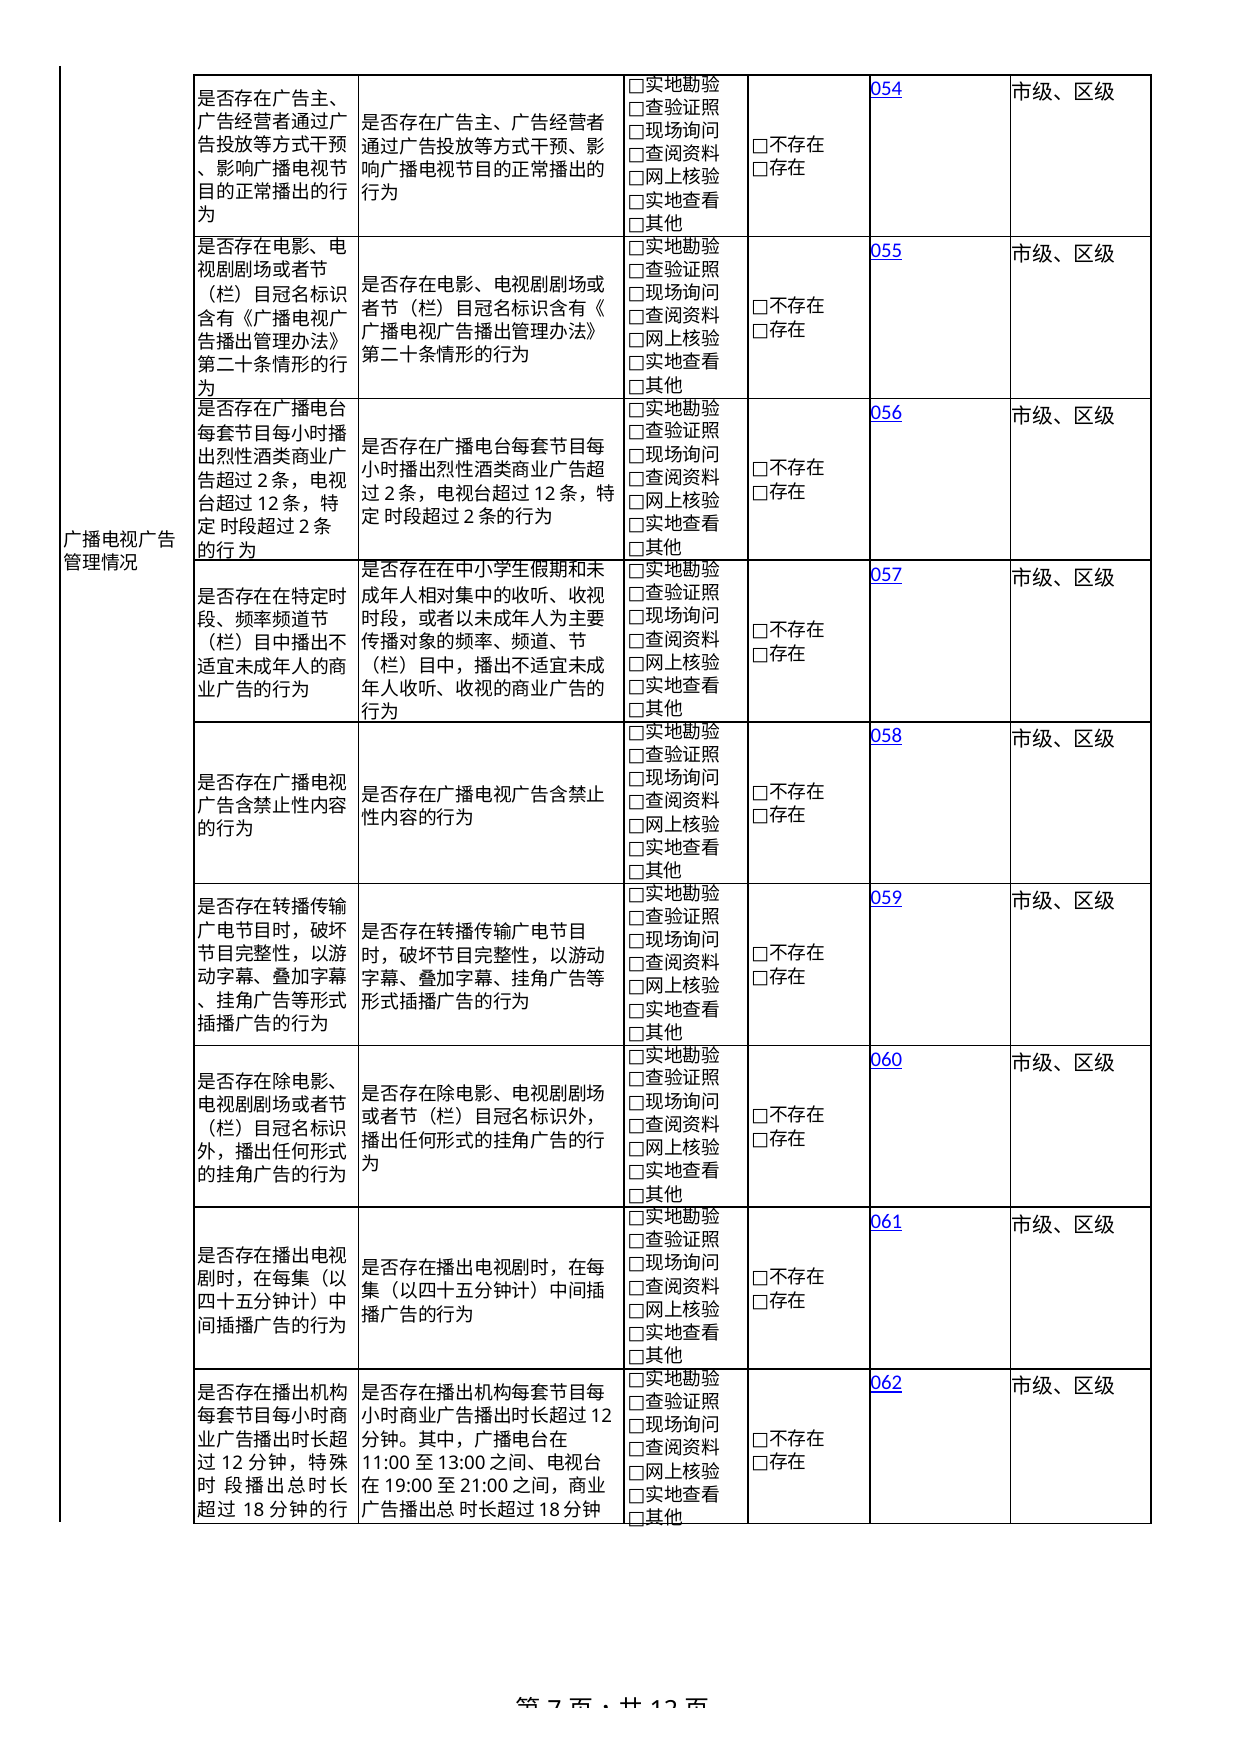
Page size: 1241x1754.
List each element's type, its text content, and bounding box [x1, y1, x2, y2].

text 广播电视广告 管理情况 [63, 528, 176, 574]
